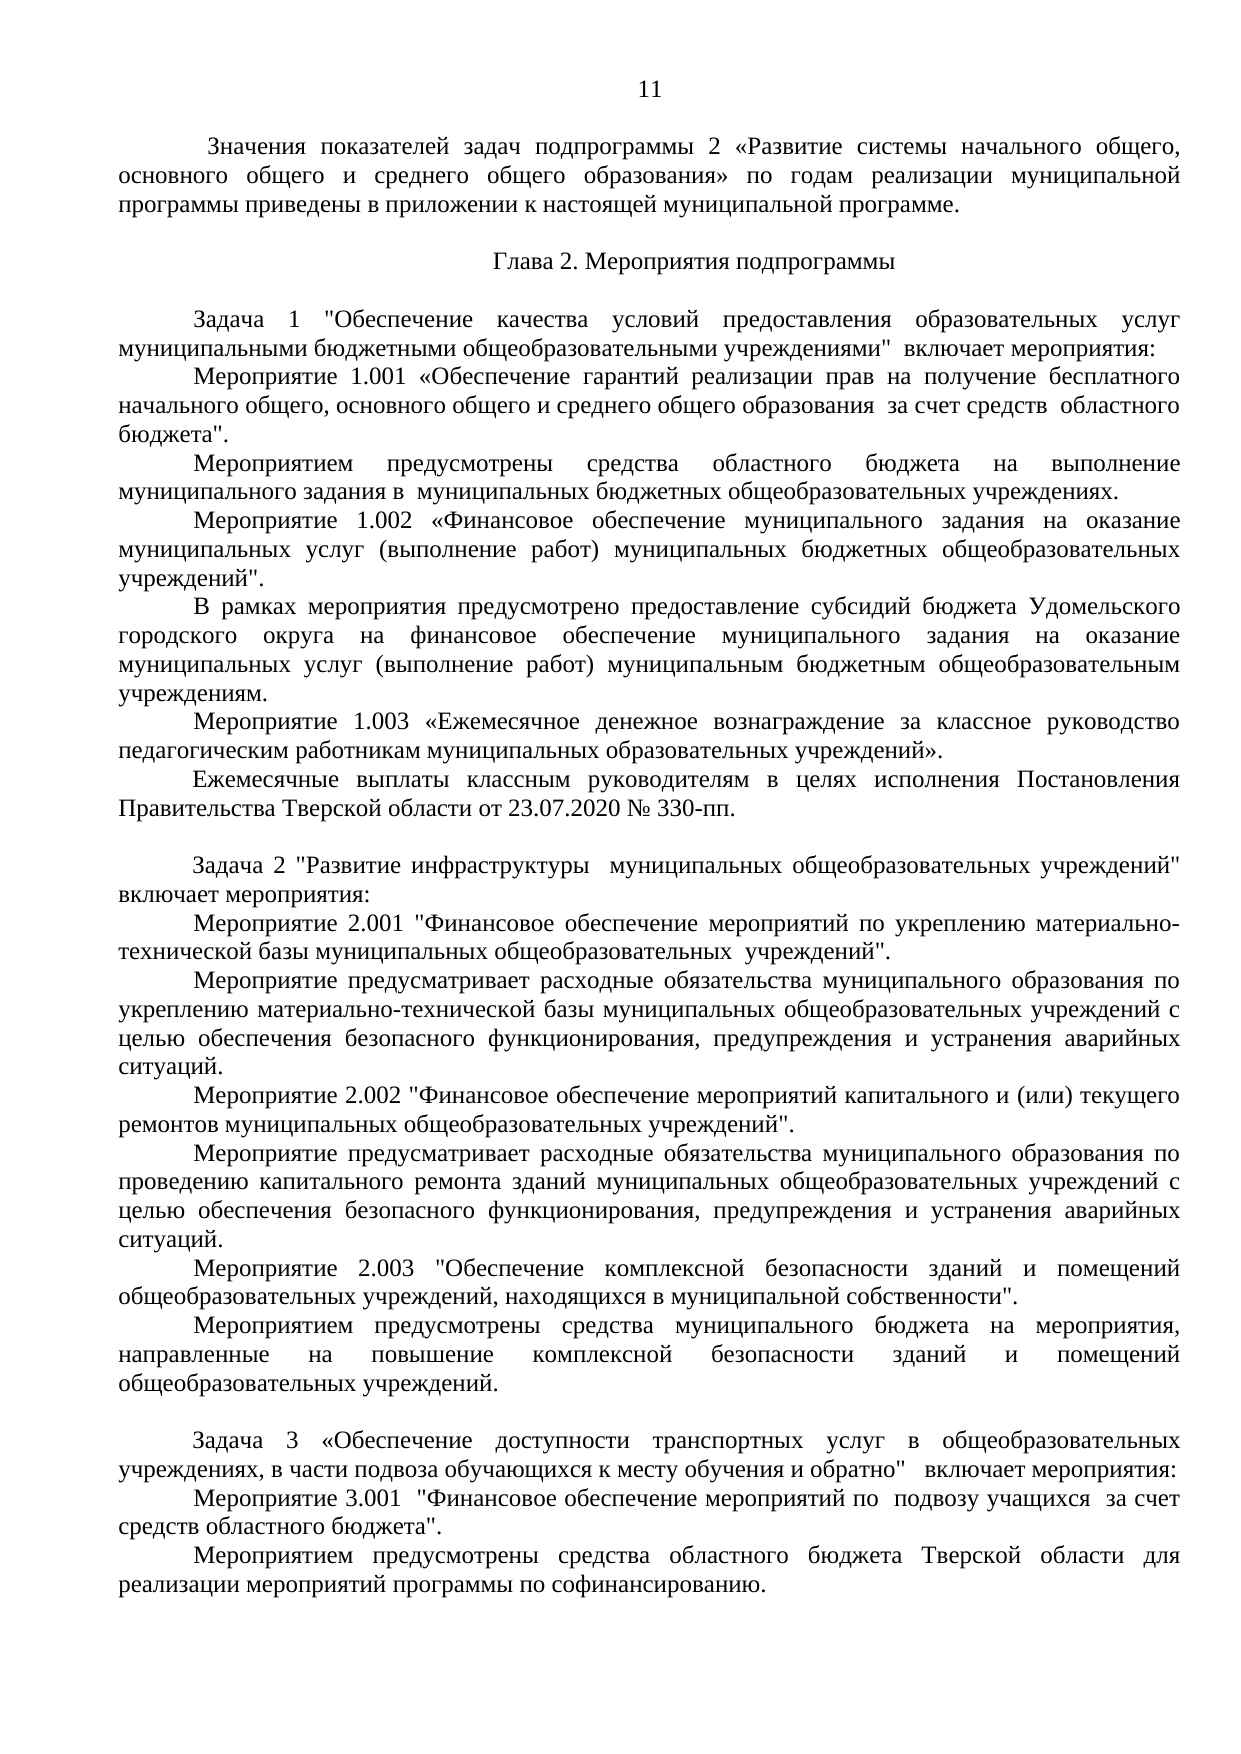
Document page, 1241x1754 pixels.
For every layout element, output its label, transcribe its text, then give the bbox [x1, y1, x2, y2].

text Мероприятием предусмотрены средства областного бюджета на выполнение муниципального задания в муниципальных бюджетных общеобразовательных учреждениях. [118, 448, 1181, 505]
text Мероприятие 1.003 «Ежемесячное денежное вознаграждение за классное руководство педагогическим работникам муниципальных образовательных учреждений». [118, 706, 1181, 764]
text Глава 2. Мероприятия подпрограммы [118, 246, 1181, 275]
text Значения показателей задач подпрограммы 2 «Развитие системы начального общего, основного общего и среднего общего образования» по годам реализации муниципальной программы приведены в приложении к настоящей муниципальной программе. [118, 131, 1181, 218]
text Ежемесячные выплаты классным руководителям в целях исполнения Постановления Правительства Тверской области от 23.07.2020 № 330-пп. [118, 764, 1181, 821]
text Мероприятие 1.001 «Обеспечение гарантий реализации прав на получение бесплатного начального общего, основного общего и среднего общего образования за счет средств областного бюджета". [118, 361, 1181, 448]
text Задача 1 "Обеспечение качества условий предоставления образовательных услуг муниципальными бюджетными общеобразовательными учреждениями" включает мероприятия: [118, 304, 1181, 361]
text Мероприятием предусмотрены средства муниципального бюджета на мероприятия, направленные на повышение комплексной безопасности зданий и помещений общеобразовательных учреждений. [118, 1310, 1181, 1396]
text Мероприятием предусмотрены средства областного бюджета Тверской области для реализации мероприятий программы по софинансированию. [118, 1540, 1181, 1598]
text Мероприятие 2.002 "Финансовое обеспечение мероприятий капитального и (или) текущего ремонтов муниципальных общеобразовательных учреждений". [118, 1080, 1181, 1138]
text Мероприятие предусматривает расходные обязательства муниципального образования по проведению капитального ремонта зданий муниципальных общеобразовательных учреждений с целью обеспечения безопасного функционирования, предупреждения и устранения аварийных ситуаций. [118, 1138, 1181, 1253]
text Мероприятие 3.001 "Финансовое обеспечение мероприятий по подвозу учащихся за счет средств областного бюджета". [118, 1483, 1181, 1540]
text Мероприятие предусматривает расходные обязательства муниципального образования по укреплению материально-технической базы муниципальных общеобразовательных учреждений с целью обеспечения безопасного функционирования, предупреждения и устранения аварийных ситуаций. [118, 965, 1181, 1080]
text Мероприятие 2.003 "Обеспечение комплексной безопасности зданий и помещений общеобразовательных учреждений, находящихся в муниципальной собственности". [118, 1253, 1181, 1310]
text Задача 3 «Обеспечение доступности транспортных услуг в общеобразовательных учреждениях, в части подвоза обучающихся к месту обучения и обратно" включает мероприятия: [118, 1425, 1181, 1483]
text В рамках мероприятия предусмотрено предоставление субсидий бюджета Удомельского городского округа на финансовое обеспечение муниципального задания на оказание муниципальных услуг (выполнение работ) муниципальным бюджетным общеобразовательным учреждениям. [118, 591, 1181, 706]
text Мероприятие 2.001 "Финансовое обеспечение мероприятий по укреплению материально-технической базы муниципальных общеобразовательных учреждений". [118, 908, 1181, 965]
text Задача 2 "Развитие инфраструктуры муниципальных общеобразовательных учреждений" включает мероприятия: [118, 850, 1181, 908]
text Мероприятие 1.002 «Финансовое обеспечение муниципального задания на оказание муниципальных услуг (выполнение работ) муниципальных бюджетных общеобразовательных учреждений". [118, 505, 1181, 591]
